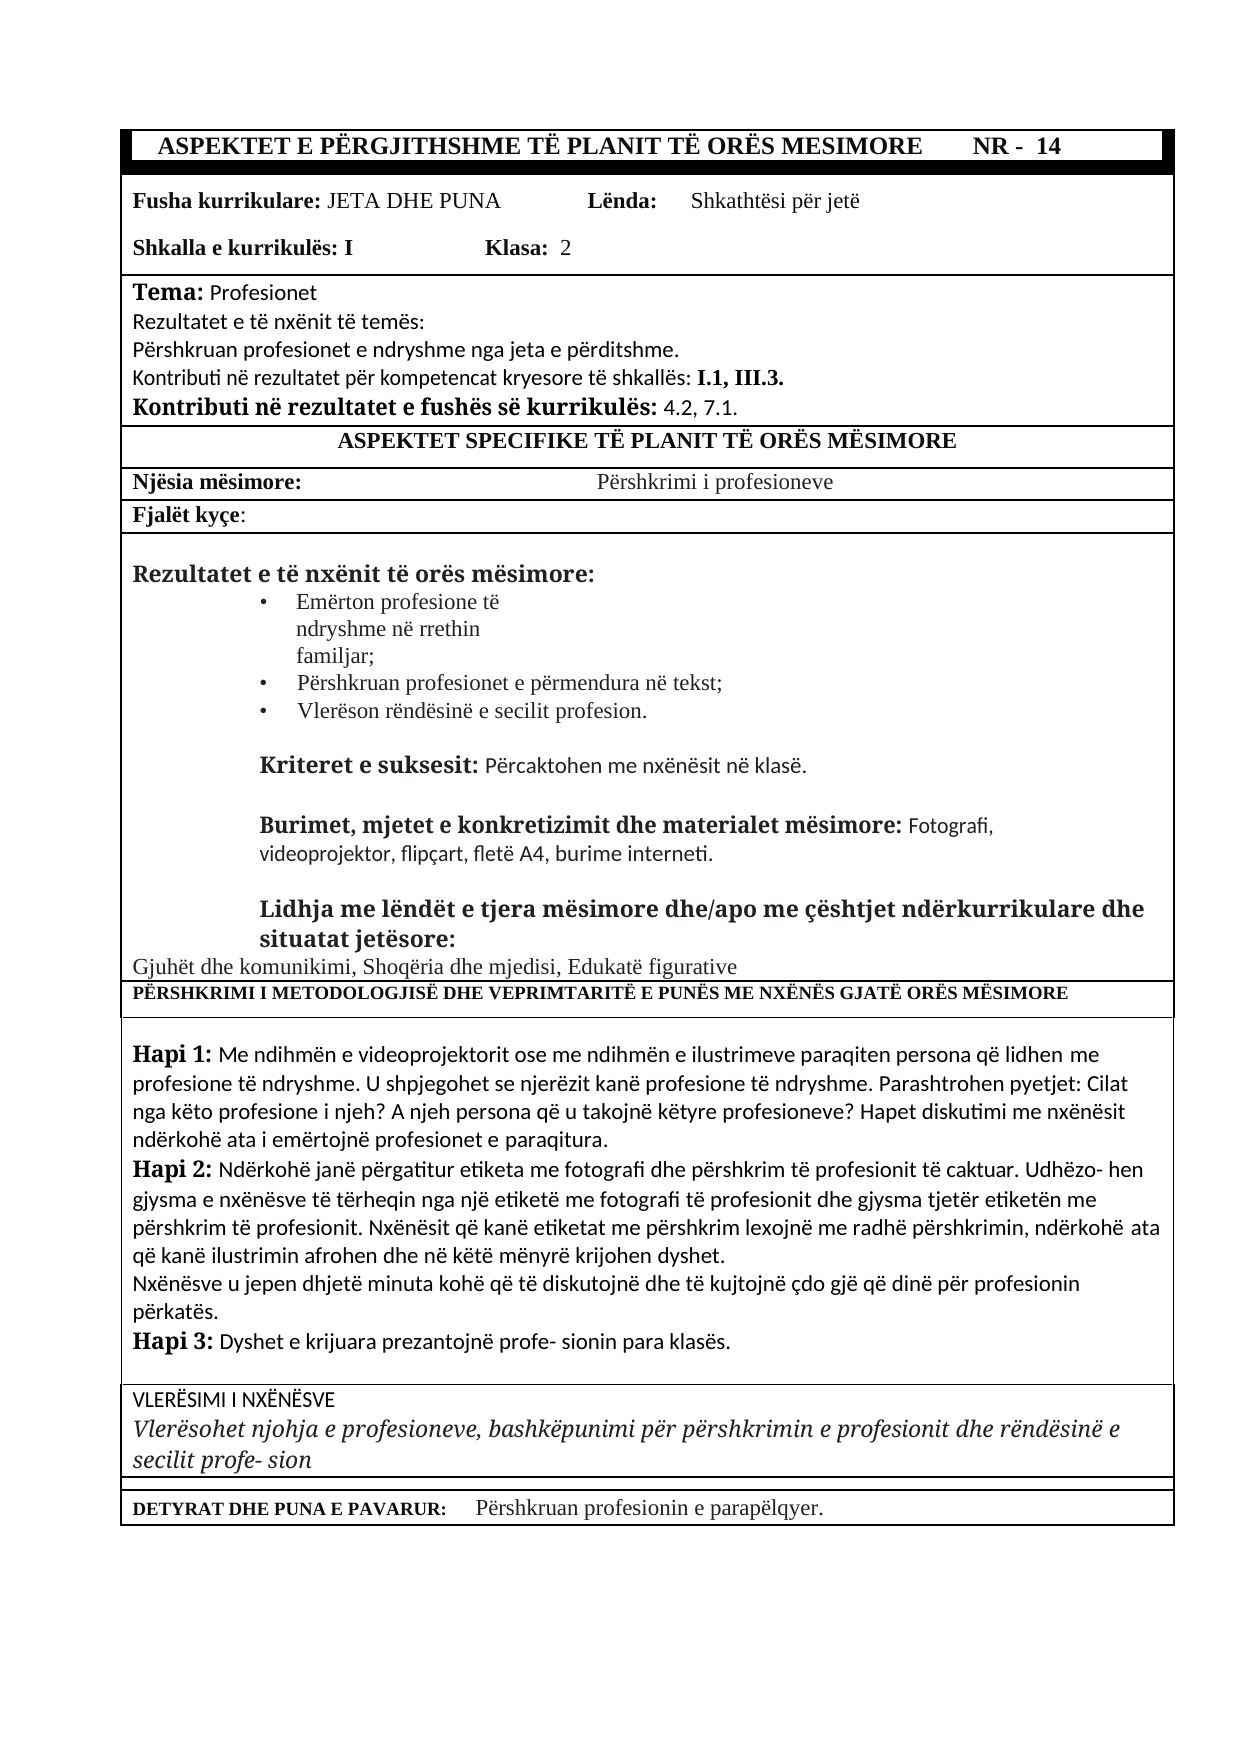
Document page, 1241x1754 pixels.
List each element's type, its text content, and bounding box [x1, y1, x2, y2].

table_cell Njësia mësimore: Përshkrimi i profesioneve [122, 469, 1173, 499]
table_cell [122, 1478, 1173, 1488]
table_cell Fjalët kyçe: [122, 501, 1173, 532]
table_header ASPEKTET E PËRGJITHSHME TË PLANIT TË ORËS MESIMORE NR - 14 [122, 131, 1173, 173]
table_cell Rezultatet e të nxënit të orës mësimore: Emërton profesione të ndryshme në rrethin familjar; Përshkruan profesionet e përmendura në tekst; Vlerëson rëndësinë e secilit profesion. Kriteret e suksesit: Përcaktohen me nxënësit në klasë. Burimet, mjetet e konkretizimit dhe materialet mësimore: Fotografi, videoprojektor, flipçart, fletë A4, burime interneti. Lidhja me lëndët e tjera mësimore dhe/apo me çështjet ndërkurrikulare dhe situatat jetësore: Gjuhët dhe komunikimi, Shoqëria dhe mjedisi, Edukatë figurative [122, 534, 1173, 980]
table_cell PËRSHKRIMI I METODOLOGJISË DHE VEPRIMTARITË E PUNËS ME NXËNËS GJATË ORËS MËSIMORE [122, 982, 1173, 1017]
table_cell Hapi 1: Me ndihmën e videoprojektorit ose me ndihmën e ilustrimeve paraqiten persona që lidhen me profesione të ndryshme. U shpjegohet se njerëzit kanë profesione të ndryshme. Parashtrohen pyetjet: Cilat nga këto profesione i njeh? A njeh persona që u takojnë këtyre profesioneve? Hapet diskutimi me nxënësit ndërkohë ata i emërtojnë profesionet e paraqitura. Hapi 2: Ndërkohë janë përgatitur etiketa me fotografi dhe përshkrim të profesionit të caktuar. Udhëzo- hen gjysma e nxënësve të tërheqin nga një etiketë me fotografi të profesionit dhe gjysma tjetër etiketën me përshkrim të profesionit. Nxënësit që kanë etiketat me përshkrim lexojnë me radhë përshkrimin, ndërkohë ata që kanë ilustrimin afrohen dhe në këtë mënyrë krijohen dyshet. Nxënësve u jepen dhjetë minuta kohë që të diskutojnë dhe të kujtojnë çdo gjë që dinë për profesionin përkatës. Hapi 3: Dyshet e krijuara prezantojnë profe- sionin para klasës. [122, 1017, 1173, 1384]
table_cell DETYRAT DHE PUNA E PAVARUR: Përshkruan profesionin e parapëlqyer. [122, 1491, 1173, 1524]
table_cell ASPEKTET SPECIFIKE TË PLANIT TË ORËS MËSIMORE [122, 427, 1173, 467]
table_cell Fusha kurrikulare: JETA DHE PUNA Lënda: Shkathtësi për jetë Shkalla e kurrikulës: I Klasa: 2 [122, 175, 1173, 273]
table_cell Tema: Profesionet Rezultatet e të nxënit të temës: Përshkruan profesionet e ndryshme nga jeta e përditshme. Kontributi në rezultatet për kompetencat kryesore të shkallës: I.1, III.3. Kontributi në rezultatet e fushës së kurrikulës: 4.2, 7.1. [122, 276, 1173, 425]
table_cell VLERËSIMI I NXËNËSVE Vlerësohet njohja e profesioneve, bashkëpunimi për përshkrimin e profesionit dhe rëndësinë e secilit profe- sion [122, 1384, 1173, 1476]
